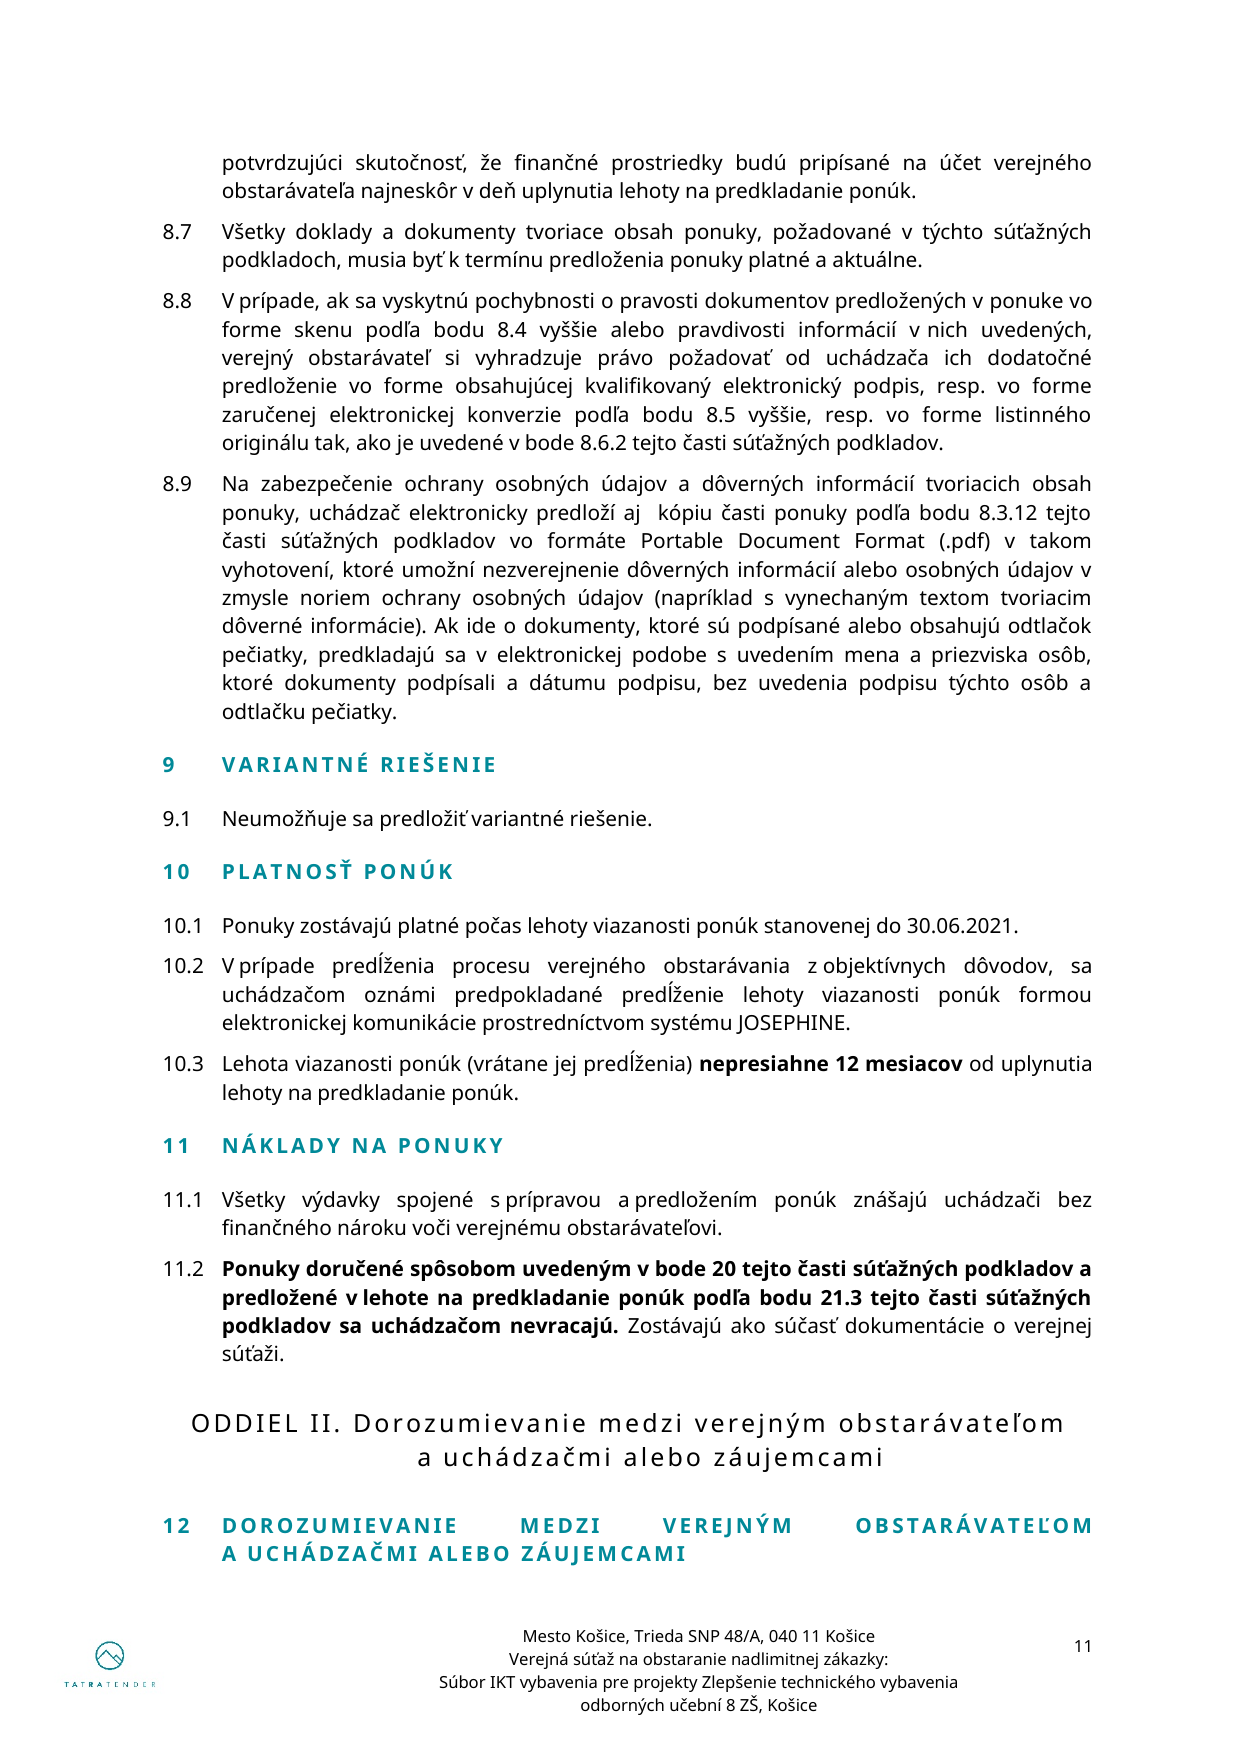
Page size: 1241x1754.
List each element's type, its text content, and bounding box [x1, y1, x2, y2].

text Platnosť ponúk [162, 857, 1093, 886]
subtitle Neumožňuje sa predložiť variantné riešenie. [162, 804, 1093, 832]
text Dorozumievanie medzi verejným obstarávateľom a uchádzačmi alebo záujemcami [162, 1511, 1093, 1568]
subtitle Na zabezpečenie ochrany osobných údajov a dôverných informácií tvoriacich obsah ponuky, uchádzač elektronicky predloží aj kópiu časti ponuky podľa bodu 8.3.12 tejto časti súťažných podkladov vo formáte Portable Document Format (.pdf) v takom vyhotovení, ktoré umožní nezverejnenie dôverných informácií alebo osobných údajov v zmysle noriem ochrany osobných údajov (napríklad s vynechaným textom tvoriacim dôverné informácie). Ak ide o dokumenty, ktoré sú podpísané alebo obsahujú odtlačok pečiatky, predkladajú sa v elektronickej podobe s uvedením mena a priezviska osôb, ktoré dokumenty podpísali a dátumu podpisu, bez uvedenia podpisu týchto osôb a odtlačku pečiatky. [162, 469, 1093, 725]
subtitle Ponuky doručené spôsobom uvedeným v bode 20 tejto časti súťažných podkladov a predložené v lehote na predkladanie ponúk podľa bodu 21.3 tejto časti súťažných podkladov sa uchádzačom nevracajú. Zostávajú ako súčasť dokumentácie o verejnej súťaži. [162, 1254, 1093, 1368]
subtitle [222, 148, 1093, 204]
subtitle Všetky doklady a dokumenty tvoriace obsah ponuky, požadované v týchto súťažných podkladoch, musia byť k termínu predloženia ponuky platné a aktuálne. [162, 217, 1093, 274]
text ODDIEL II. Dorozumievanie medzi verejným obstarávateľom a uchádzačmi alebo záujemcami [162, 1405, 1093, 1473]
text Variantné riešenie [162, 750, 1093, 779]
picture [43, 1617, 176, 1711]
text Náklady na ponuky [162, 1131, 1093, 1160]
subtitle V prípade, ak sa vyskytnú pochybnosti o pravosti dokumentov predložených v ponuke vo forme skenu podľa bodu 8.4 vyššie alebo pravdivosti informácií v nich uvedených, verejný obstarávateľ si vyhradzuje právo požadovať od uchádzača ich dodatočné predloženie vo forme obsahujúcej kvalifikovaný elektronický podpis, resp. vo forme zaručenej elektronickej konverzie podľa bodu 8.5 vyššie, resp. vo forme listinného originálu tak, ako je uvedené v bode 8.6.2 tejto časti súťažných podkladov. [162, 286, 1093, 457]
subtitle Ponuky zostávajú platné počas lehoty viazanosti ponúk stanovenej do 30.06.2021. [162, 911, 1093, 939]
subtitle Lehota viazanosti ponúk (vrátane jej predĺženia) nepresiahne 12 mesiacov od uplynutia lehoty na predkladanie ponúk. [162, 1049, 1093, 1106]
subtitle Všetky výdavky spojené s prípravou a predložením ponúk znášajú uchádzači bez finančného nároku voči verejnému obstarávateľovi. [162, 1185, 1093, 1242]
subtitle V prípade predĺženia procesu verejného obstarávania z objektívnych dôvodov, sa uchádzačom oznámi predpokladané predĺženie lehoty viazanosti ponúk formou elektronickej komunikácie prostredníctvom systému JOSEPHINE. [162, 952, 1093, 1037]
